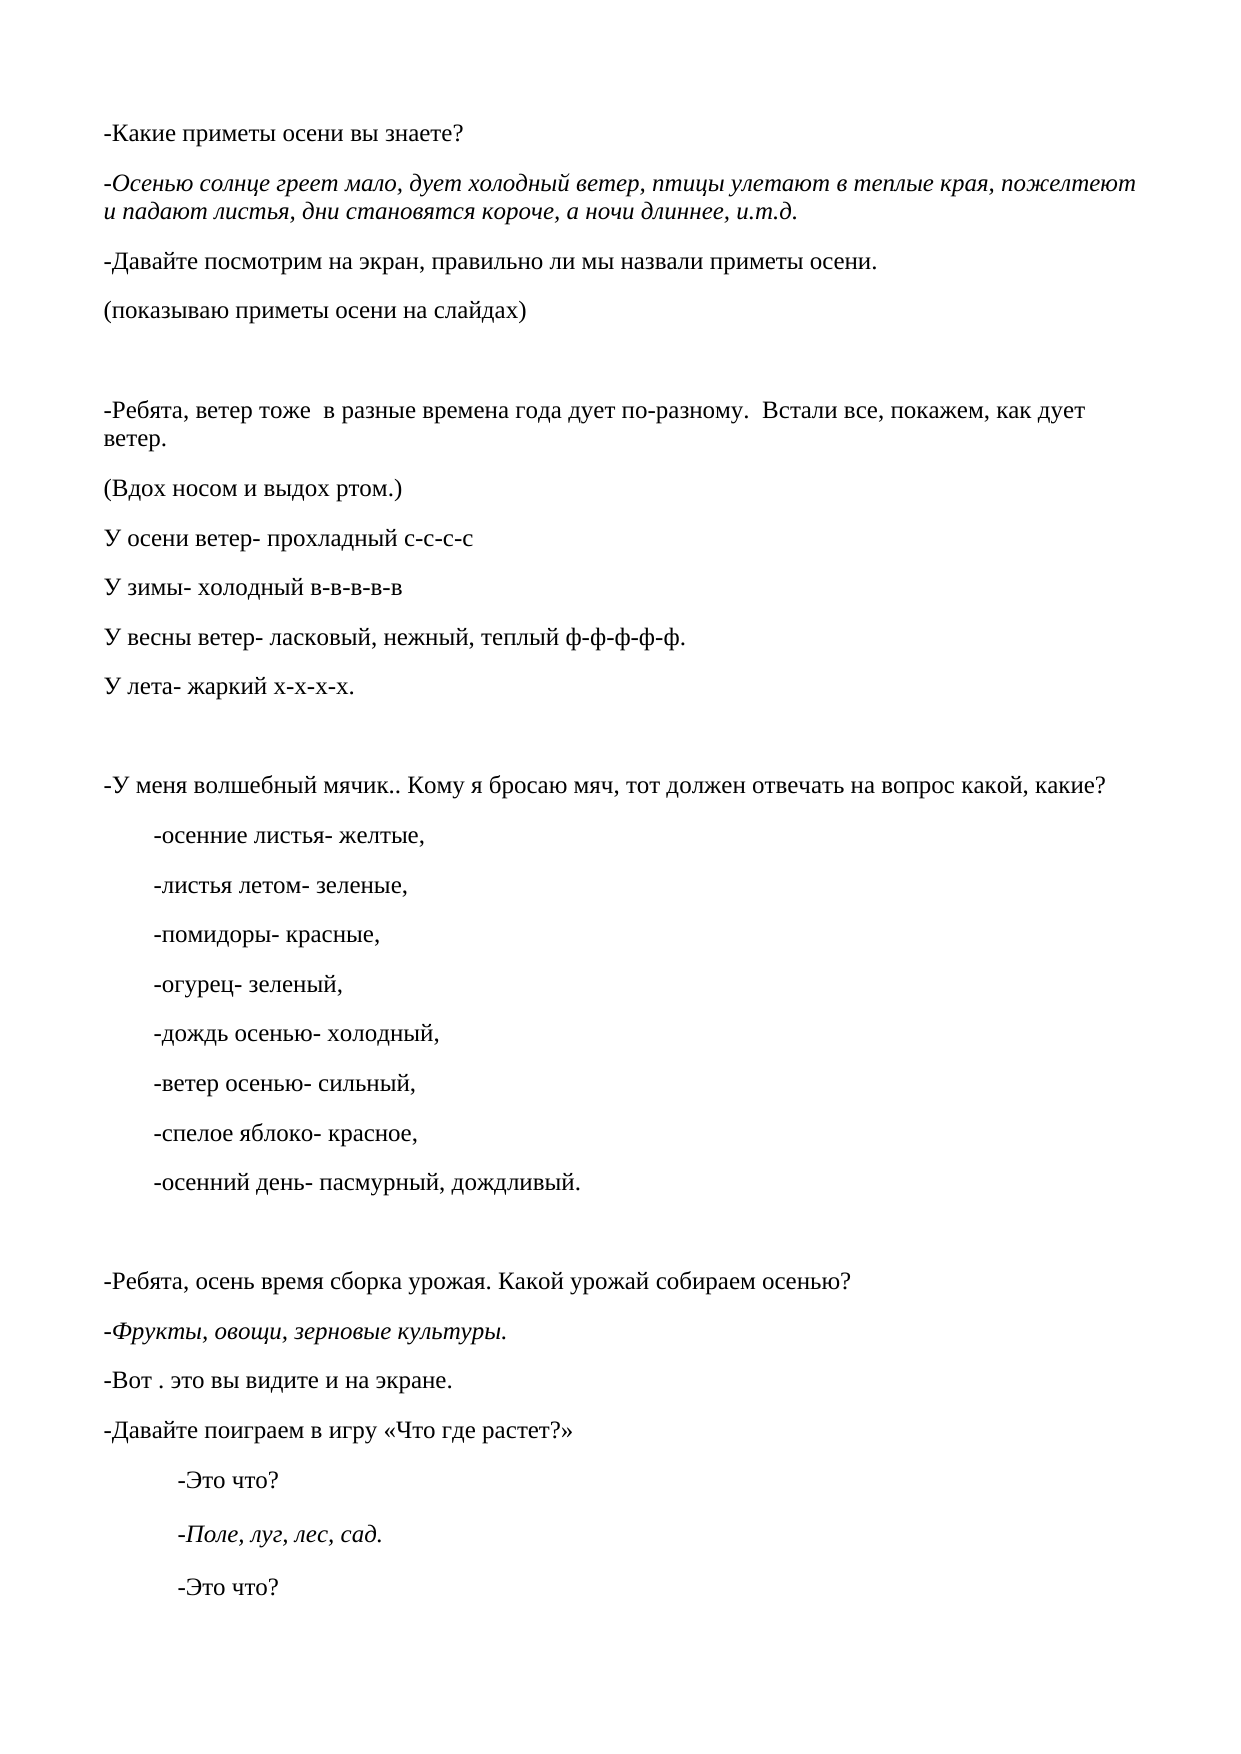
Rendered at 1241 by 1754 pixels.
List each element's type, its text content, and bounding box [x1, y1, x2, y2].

text -Поле, луг, лес, сад. [177, 1519, 1152, 1547]
text У весны ветер- ласковый, нежный, теплый ф-ф-ф-ф-ф. [103, 622, 1152, 651]
text -осенний день- пасмурный, дождливый. [103, 1167, 1152, 1196]
text (показываю приметы осени на слайдах) [103, 296, 1152, 324]
text -спелое яблоко- красное, [103, 1118, 1152, 1146]
text -Давайте поиграем в игру «Что где растет?» [103, 1415, 1152, 1444]
text -огурец- зеленый, [103, 969, 1152, 998]
text -Какие приметы осени вы знаете? [103, 118, 1152, 147]
text -ветер осенью- сильный, [103, 1068, 1152, 1097]
text -дождь осенью- холодный, [103, 1018, 1152, 1047]
text (Вдох носом и выдох ртом.) [103, 473, 1152, 502]
text У осени ветер- прохладный с-с-с-с [103, 523, 1152, 551]
text -Фрукты, овощи, зерновые культуры. [103, 1316, 1152, 1345]
text -осенние листья- желтые, [103, 820, 1152, 849]
text -Ребята, ветер тоже в разные времена года дует по-разному. Встали все, покажем, как дует ветер. [103, 395, 1152, 452]
text У лета- жаркий х-х-х-х. [103, 671, 1152, 700]
text -У меня волшебный мячик.. Кому я бросаю мяч, тот должен отвечать на вопрос какой, какие? [103, 771, 1152, 799]
text -листья летом- зеленые, [103, 870, 1152, 898]
text -Это что? [177, 1465, 1152, 1493]
text -Вот . это вы видите и на экране. [103, 1366, 1152, 1394]
text -помидоры- красные, [103, 919, 1152, 948]
text -Это что? [177, 1572, 1152, 1601]
text -Осенью солнце греет мало, дует холодный ветер, птицы улетают в теплые края, пожелтеют и падают листья, дни становятся короче, а ночи длиннее, и.т.д. [103, 168, 1152, 225]
text -Давайте посмотрим на экран, правильно ли мы назвали приметы осени. [103, 246, 1152, 275]
text -Ребята, осень время сборка урожая. Какой урожай собираем осенью? [103, 1266, 1152, 1295]
text У зимы- холодный в-в-в-в-в [103, 572, 1152, 601]
